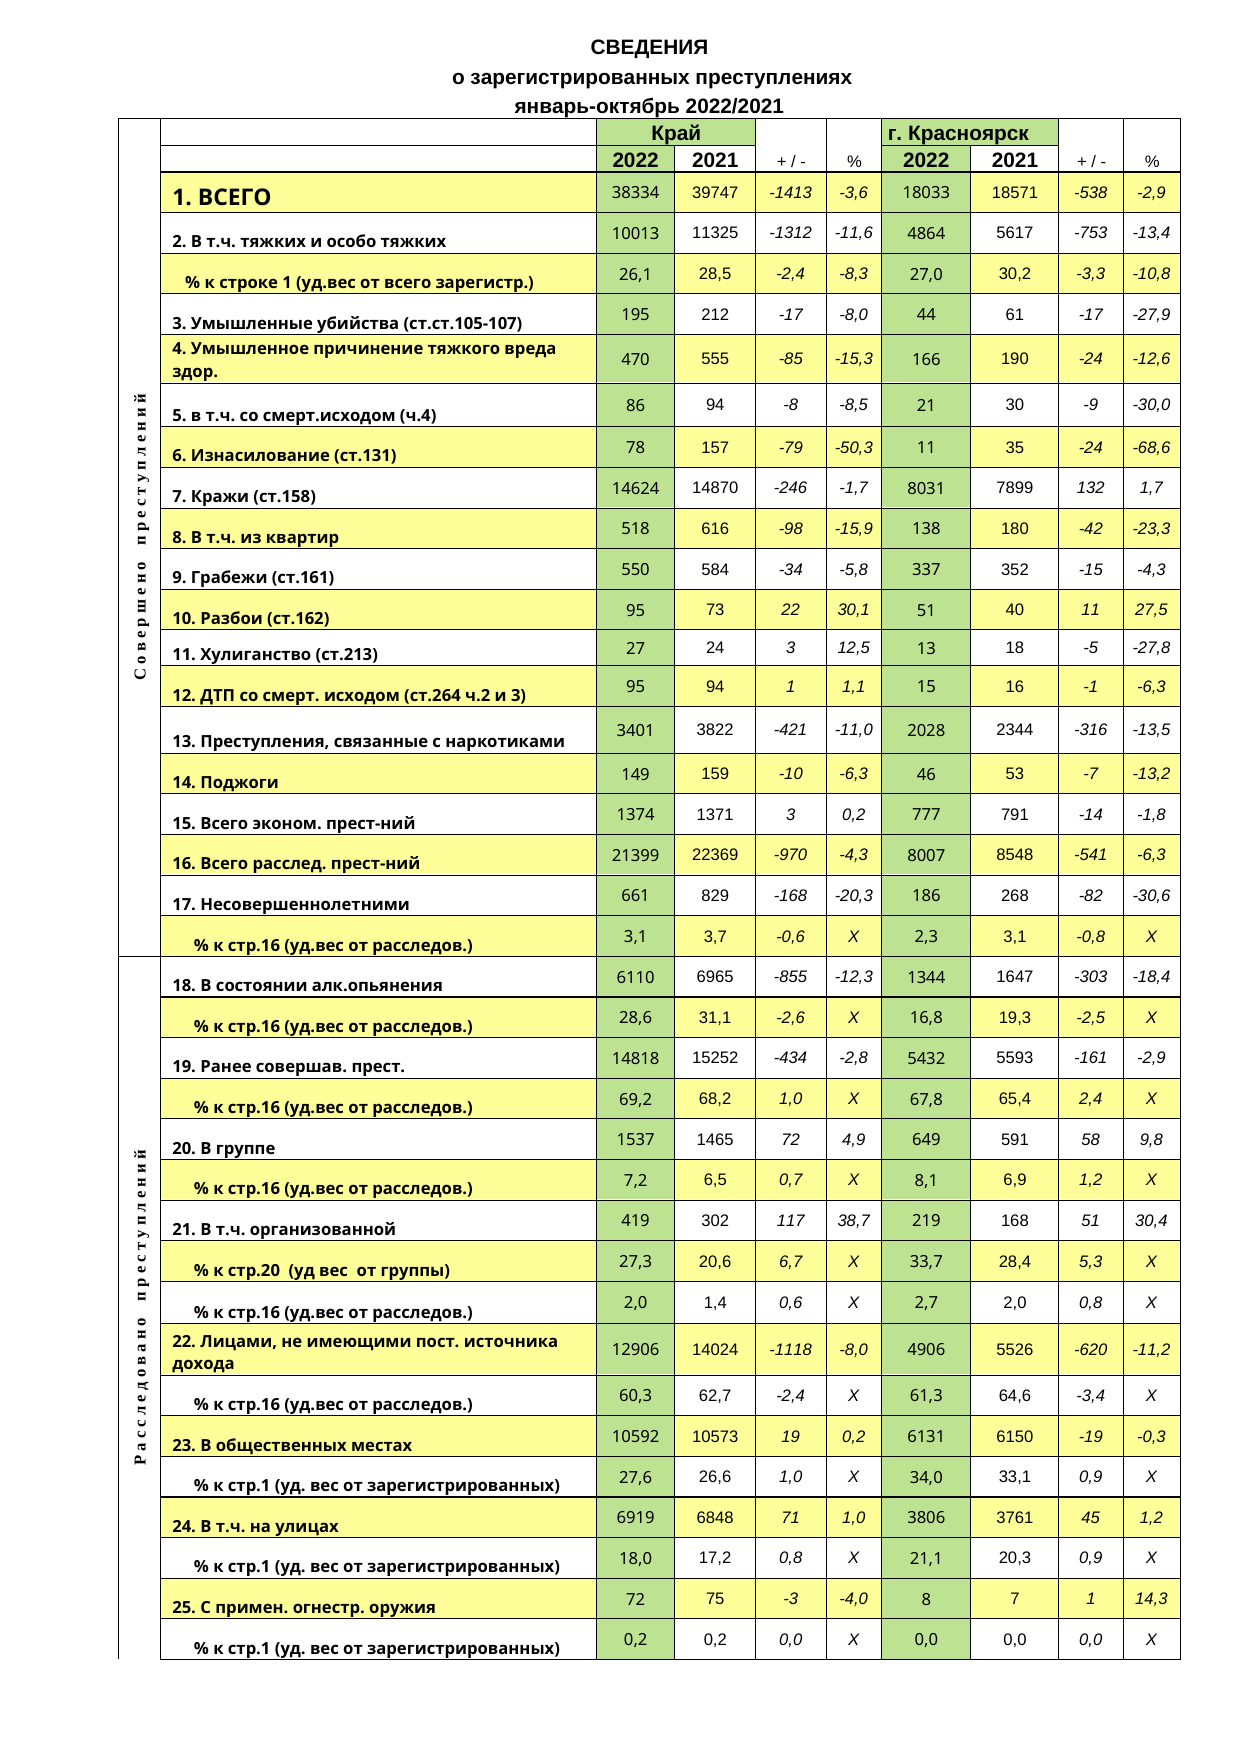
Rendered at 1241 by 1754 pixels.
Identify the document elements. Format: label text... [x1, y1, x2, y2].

table_cell о зарегистрированных преступлениях [118, 59, 1180, 89]
table_cell 0,9 [1059, 1538, 1123, 1578]
table_cell -168 [756, 876, 826, 915]
table_cell 0,0 [756, 1619, 826, 1659]
table_cell 4864 [882, 213, 970, 253]
table_cell 12,5 [827, 630, 881, 665]
table_cell -11,2 [1124, 1324, 1180, 1374]
table_cell 78 [597, 427, 674, 467]
table_cell 7. Кражи (ст.158) [161, 468, 596, 507]
table_cell -17 [756, 294, 826, 334]
table_cell -12,6 [1124, 335, 1180, 382]
table_cell -50,3 [827, 427, 881, 467]
table_cell 16,8 [882, 998, 970, 1037]
table_cell 64,6 [971, 1376, 1058, 1415]
table_cell 17. Несовершеннолетними [161, 876, 596, 915]
table_cell 18. В состоянии алк.опьянения [161, 957, 596, 996]
table_cell -541 [1059, 835, 1123, 874]
table_cell -0,3 [1124, 1416, 1180, 1456]
table_cell X [1124, 1619, 1180, 1659]
table_cell 518 [597, 509, 674, 548]
table_cell -2,4 [756, 1376, 826, 1415]
table_cell 1. ВСЕГО [161, 173, 596, 212]
table_cell 58 [1059, 1119, 1123, 1159]
table_cell 12906 [597, 1324, 674, 1374]
table_cell 1371 [675, 794, 755, 834]
table_cell -1 [1059, 666, 1123, 706]
table_cell 5593 [971, 1038, 1058, 1078]
table_cell 555 [675, 335, 755, 382]
table_cell 10. Разбои (ст.162) [161, 590, 596, 629]
table_cell 39747 [675, 173, 755, 212]
table_cell -15,9 [827, 509, 881, 548]
table_cell 69,2 [597, 1079, 674, 1118]
table_cell 470 [597, 335, 674, 382]
table_cell -10 [756, 754, 826, 793]
table_cell 1,0 [756, 1079, 826, 1118]
table_cell 8,1 [882, 1160, 970, 1199]
table_cell 7 [971, 1579, 1058, 1618]
table_cell 51 [882, 590, 970, 629]
table_cell 71 [756, 1498, 826, 1537]
table_cell X [1124, 1160, 1180, 1199]
table_cell 51 [1059, 1201, 1123, 1240]
table_cell -8,3 [827, 254, 881, 293]
table_cell -14 [1059, 794, 1123, 834]
table_cell -11,6 [827, 213, 881, 253]
table_cell 8 [882, 1579, 970, 1618]
table_cell 8548 [971, 835, 1058, 874]
table_cell 27,6 [597, 1457, 674, 1496]
table_cell % [1124, 119, 1180, 171]
table_cell 2028 [882, 707, 970, 753]
table_cell 35 [971, 427, 1058, 467]
table_cell 11. Хулиганство (ст.213) [161, 630, 596, 665]
table_cell 2,3 [882, 916, 970, 956]
table_cell 23. В общественных местах [161, 1416, 596, 1456]
table_cell 2344 [971, 707, 1058, 753]
table_cell X [827, 1457, 881, 1496]
table_cell -6,3 [1124, 835, 1180, 874]
table_cell -15 [1059, 549, 1123, 589]
table_cell X [827, 1079, 881, 1118]
table_cell 11 [882, 427, 970, 467]
table_cell -13,4 [1124, 213, 1180, 253]
table_cell % к строке 1 (уд.вес от всего зарегистр.) [161, 254, 596, 293]
table_cell 1,2 [1059, 1160, 1123, 1199]
table_cell 4. Умышленное причинение тяжкого вреда здор. [161, 335, 596, 382]
table_cell 33,7 [882, 1241, 970, 1281]
table_cell 20,3 [971, 1538, 1058, 1578]
table_cell 6,5 [675, 1160, 755, 1199]
table_cell 3,7 [675, 916, 755, 956]
table_cell 352 [971, 549, 1058, 589]
table_cell 21 [882, 384, 970, 426]
table_cell 0,2 [675, 1619, 755, 1659]
table_cell 30 [971, 384, 1058, 426]
table_cell 27 [597, 630, 674, 665]
table_cell 3,1 [971, 916, 1058, 956]
table_cell 16. Всего расслед. прест-ний [161, 835, 596, 874]
table_cell -1118 [756, 1324, 826, 1374]
table_cell 94 [675, 666, 755, 706]
table_cell С о в е р ш е н о п р е с т у п л е н и й [119, 119, 160, 956]
table_cell 0,8 [1059, 1282, 1123, 1323]
table_cell 0,6 [756, 1282, 826, 1323]
table_cell -1,7 [827, 468, 881, 507]
table_cell 3822 [675, 707, 755, 753]
table_cell 1465 [675, 1119, 755, 1159]
table_cell 6848 [675, 1498, 755, 1537]
table_cell 1 [756, 666, 826, 706]
table_cell X [1124, 916, 1180, 956]
table_cell -18,4 [1124, 957, 1180, 996]
table_cell 22 [756, 590, 826, 629]
table_cell 337 [882, 549, 970, 589]
table_cell + / - [1059, 119, 1123, 171]
table_cell -620 [1059, 1324, 1123, 1374]
table_cell 2022 [882, 146, 970, 171]
table_cell -3 [756, 1579, 826, 1618]
table_cell 20. В группе [161, 1119, 596, 1159]
table_cell 30,1 [827, 590, 881, 629]
table_cell 1647 [971, 957, 1058, 996]
table_cell -10,8 [1124, 254, 1180, 293]
table_cell 19,3 [971, 998, 1058, 1037]
table_cell -1413 [756, 173, 826, 212]
table_cell -2,8 [827, 1038, 881, 1078]
table_cell -2,5 [1059, 998, 1123, 1037]
table_cell 591 [971, 1119, 1058, 1159]
table_cell % к стр.16 (уд.вес от расследов.) [161, 916, 596, 956]
table_cell X [1124, 1538, 1180, 1578]
table_cell -2,4 [756, 254, 826, 293]
table_cell -6,3 [827, 754, 881, 793]
table_cell -6,3 [1124, 666, 1180, 706]
table_cell % к стр.16 (уд.вес от расследов.) [161, 1376, 596, 1415]
table_cell % к стр.16 (уд.вес от расследов.) [161, 1160, 596, 1199]
table_cell 2. В т.ч. тяжких и особо тяжких [161, 213, 596, 253]
table_cell 61,3 [882, 1376, 970, 1415]
table_cell 21399 [597, 835, 674, 874]
table_cell 157 [675, 427, 755, 467]
table_cell 5432 [882, 1038, 970, 1078]
table_cell 0,9 [1059, 1457, 1123, 1496]
table_cell -3,4 [1059, 1376, 1123, 1415]
table_cell -0,8 [1059, 916, 1123, 956]
table_cell 168 [971, 1201, 1058, 1240]
table_cell 26,6 [675, 1457, 755, 1496]
table_cell 2021 [675, 146, 755, 171]
table_cell 0,2 [827, 794, 881, 834]
table_cell 2,0 [597, 1282, 674, 1323]
table_cell X [827, 1160, 881, 1199]
table_cell -79 [756, 427, 826, 467]
table_cell 28,6 [597, 998, 674, 1037]
table_cell 27,3 [597, 1241, 674, 1281]
table_cell -8,0 [827, 294, 881, 334]
table_cell 60,3 [597, 1376, 674, 1415]
table_cell 10592 [597, 1416, 674, 1456]
table_cell 11 [1059, 590, 1123, 629]
table_cell X [1124, 1457, 1180, 1496]
table_cell 9,8 [1124, 1119, 1180, 1159]
table_cell 1344 [882, 957, 970, 996]
table_cell 38,7 [827, 1201, 881, 1240]
table_cell 791 [971, 794, 1058, 834]
table_cell 195 [597, 294, 674, 334]
table_cell 219 [882, 1201, 970, 1240]
table_cell 45 [1059, 1498, 1123, 1537]
table_cell 20,6 [675, 1241, 755, 1281]
table_cell -0,6 [756, 916, 826, 956]
table_cell -316 [1059, 707, 1123, 753]
table_cell 8007 [882, 835, 970, 874]
table_cell 28,4 [971, 1241, 1058, 1281]
table_cell -4,3 [1124, 549, 1180, 589]
table_cell X [827, 1282, 881, 1323]
table_cell 3,1 [597, 916, 674, 956]
table_cell 24. В т.ч. на улицах [161, 1498, 596, 1537]
table_cell 649 [882, 1119, 970, 1159]
table_cell -68,6 [1124, 427, 1180, 467]
table_cell 186 [882, 876, 970, 915]
table_cell -2,9 [1124, 173, 1180, 212]
table_cell 30,2 [971, 254, 1058, 293]
table_cell 166 [882, 335, 970, 382]
table_cell 190 [971, 335, 1058, 382]
table_cell 10573 [675, 1416, 755, 1456]
table_cell X [827, 1619, 881, 1659]
table_cell Р а с с л е д о в а н о п р е с т у п л е н и й [119, 957, 160, 1659]
table_cell г. Красноярск [882, 119, 1058, 145]
table_cell 212 [675, 294, 755, 334]
table_cell -2,9 [1124, 1038, 1180, 1078]
table_cell X [1124, 1079, 1180, 1118]
table_cell 0,7 [756, 1160, 826, 1199]
table_cell 67,8 [882, 1079, 970, 1118]
table_cell 14,3 [1124, 1579, 1180, 1618]
table_cell X [1124, 1241, 1180, 1281]
table_cell -303 [1059, 957, 1123, 996]
table_cell 14818 [597, 1038, 674, 1078]
table_cell 8031 [882, 468, 970, 507]
table_cell 25. С примен. огнестр. оружия [161, 1579, 596, 1618]
table_cell 22369 [675, 835, 755, 874]
table_cell 15 [882, 666, 970, 706]
table_cell 419 [597, 1201, 674, 1240]
table_cell 1,7 [1124, 468, 1180, 507]
table_cell 18571 [971, 173, 1058, 212]
table_cell 21. В т.ч. организованной [161, 1201, 596, 1240]
table_cell 38334 [597, 173, 674, 212]
table_cell 21,1 [882, 1538, 970, 1578]
table_cell X [827, 998, 881, 1037]
table_cell 550 [597, 549, 674, 589]
table_cell 22. Лицами, не имеющими пост. источника дохода [161, 1324, 596, 1374]
table_cell 9. Грабежи (ст.161) [161, 549, 596, 589]
table_header СВЕДЕНИЯ [118, 30, 1180, 59]
table_cell -42 [1059, 509, 1123, 548]
table_cell % к стр.20 (уд вес от группы) [161, 1241, 596, 1281]
table_cell 2021 [971, 146, 1058, 171]
table_cell -11,0 [827, 707, 881, 753]
table_cell 28,5 [675, 254, 755, 293]
table_cell -8 [756, 384, 826, 426]
table_cell -538 [1059, 173, 1123, 212]
table_cell 0,8 [756, 1538, 826, 1578]
table_cell 6150 [971, 1416, 1058, 1456]
table_cell % к стр.1 (уд. вес от зарегистрированных) [161, 1457, 596, 1496]
table_cell % к стр.1 (уд. вес от зарегистрированных) [161, 1538, 596, 1578]
table_cell -4,3 [827, 835, 881, 874]
table_cell 6919 [597, 1498, 674, 1537]
table_cell 61 [971, 294, 1058, 334]
table_cell 6965 [675, 957, 755, 996]
table_cell 68,2 [675, 1079, 755, 1118]
table_cell -3,3 [1059, 254, 1123, 293]
table_cell 3. Умышленные убийства (ст.ст.105-107) [161, 294, 596, 334]
table_cell 11325 [675, 213, 755, 253]
table_cell 5. в т.ч. со смерт.исходом (ч.4) [161, 384, 596, 426]
table_cell -13,5 [1124, 707, 1180, 753]
table_cell 661 [597, 876, 674, 915]
table_cell 16 [971, 666, 1058, 706]
table_cell 1,1 [827, 666, 881, 706]
table_cell 13 [882, 630, 970, 665]
table_cell 4906 [882, 1324, 970, 1374]
table_cell X [827, 1376, 881, 1415]
table_cell 13. Преступления, связанные с наркотиками [161, 707, 596, 753]
table_cell -30,0 [1124, 384, 1180, 426]
table_cell 3 [756, 630, 826, 665]
table_cell 53 [971, 754, 1058, 793]
table_cell 31,1 [675, 998, 755, 1037]
table_cell -15,3 [827, 335, 881, 382]
table_cell 14870 [675, 468, 755, 507]
table_cell -2,6 [756, 998, 826, 1037]
table_cell 3806 [882, 1498, 970, 1537]
table_cell 138 [882, 509, 970, 548]
table_cell -17 [1059, 294, 1123, 334]
table_cell 15252 [675, 1038, 755, 1078]
table_cell 46 [882, 754, 970, 793]
table_cell -4,0 [827, 1579, 881, 1618]
table_cell -1,8 [1124, 794, 1180, 834]
table_cell 6110 [597, 957, 674, 996]
table_cell 1,0 [827, 1498, 881, 1537]
table_cell X [1124, 1376, 1180, 1415]
table_cell -24 [1059, 335, 1123, 382]
table_cell 5,3 [1059, 1241, 1123, 1281]
table_cell 33,1 [971, 1457, 1058, 1496]
table_cell 34,0 [882, 1457, 970, 1496]
table_cell -753 [1059, 213, 1123, 253]
table_cell 2,0 [971, 1282, 1058, 1323]
table_cell 15. Всего эконом. прест-ний [161, 794, 596, 834]
table_cell 132 [1059, 468, 1123, 507]
table_cell январь-октябрь 2022/2021 [118, 89, 1180, 118]
table_cell 94 [675, 384, 755, 426]
table_cell -30,6 [1124, 876, 1180, 915]
table_cell 17,2 [675, 1538, 755, 1578]
table_cell 2022 [597, 146, 674, 171]
table_cell 1374 [597, 794, 674, 834]
table_cell 72 [756, 1119, 826, 1159]
table_cell X [827, 916, 881, 956]
table_cell -82 [1059, 876, 1123, 915]
table_cell % к стр.16 (уд.вес от расследов.) [161, 1079, 596, 1118]
table_cell 6. Изнасилование (ст.131) [161, 427, 596, 467]
table_cell 14624 [597, 468, 674, 507]
table_cell 73 [675, 590, 755, 629]
table_cell % к стр.16 (уд.вес от расследов.) [161, 998, 596, 1037]
table_cell -12,3 [827, 957, 881, 996]
table_cell -19 [1059, 1416, 1123, 1456]
table_cell 75 [675, 1579, 755, 1618]
table_cell 10013 [597, 213, 674, 253]
table_cell [161, 146, 596, 171]
table_cell 24 [675, 630, 755, 665]
table_cell -85 [756, 335, 826, 382]
table_cell -3,6 [827, 173, 881, 212]
table_cell 5617 [971, 213, 1058, 253]
table_cell 6131 [882, 1416, 970, 1456]
table_cell 65,4 [971, 1079, 1058, 1118]
table_cell 180 [971, 509, 1058, 548]
table_cell 3761 [971, 1498, 1058, 1537]
table_cell -9 [1059, 384, 1123, 426]
table_cell -970 [756, 835, 826, 874]
table_cell 0,0 [1059, 1619, 1123, 1659]
table_cell -5 [1059, 630, 1123, 665]
table_cell 5526 [971, 1324, 1058, 1374]
table_cell 777 [882, 794, 970, 834]
table_cell 6,9 [971, 1160, 1058, 1199]
table_cell 4,9 [827, 1119, 881, 1159]
table_cell 95 [597, 666, 674, 706]
table_cell -24 [1059, 427, 1123, 467]
table_cell 0,2 [827, 1416, 881, 1456]
table_cell % к стр.1 (уд. вес от зарегистрированных) [161, 1619, 596, 1659]
table_cell X [1124, 1282, 1180, 1323]
table_cell 117 [756, 1201, 826, 1240]
table_cell 19 [756, 1416, 826, 1456]
table_cell 7899 [971, 468, 1058, 507]
table_cell 584 [675, 549, 755, 589]
table_cell 62,7 [675, 1376, 755, 1415]
table_cell 6,7 [756, 1241, 826, 1281]
table_cell -855 [756, 957, 826, 996]
table_cell -421 [756, 707, 826, 753]
table_cell 26,1 [597, 254, 674, 293]
table_cell 95 [597, 590, 674, 629]
table_cell X [827, 1241, 881, 1281]
table_cell Край [597, 119, 755, 145]
table_cell 1537 [597, 1119, 674, 1159]
table_cell -34 [756, 549, 826, 589]
table_cell -8,0 [827, 1324, 881, 1374]
table_cell 12. ДТП со смерт. исходом (ст.264 ч.2 и 3) [161, 666, 596, 706]
table_cell -98 [756, 509, 826, 548]
table_cell 18033 [882, 173, 970, 212]
table_cell + / - [756, 119, 826, 171]
table_cell 14. Поджоги [161, 754, 596, 793]
table_cell 30,4 [1124, 1201, 1180, 1240]
table_cell 1 [1059, 1579, 1123, 1618]
table_cell -5,8 [827, 549, 881, 589]
table_cell -23,3 [1124, 509, 1180, 548]
table_cell % [827, 119, 881, 171]
table_cell 0,0 [882, 1619, 970, 1659]
table_cell 1,4 [675, 1282, 755, 1323]
table_cell 27,5 [1124, 590, 1180, 629]
table_cell 829 [675, 876, 755, 915]
table_cell 14024 [675, 1324, 755, 1374]
table_cell 18,0 [597, 1538, 674, 1578]
table_cell 1,2 [1124, 1498, 1180, 1537]
table_cell -434 [756, 1038, 826, 1078]
table_cell 27,0 [882, 254, 970, 293]
table_cell -8,5 [827, 384, 881, 426]
table_cell 40 [971, 590, 1058, 629]
table_cell % к стр.16 (уд.вес от расследов.) [161, 1282, 596, 1323]
table_cell [161, 119, 596, 145]
table_cell 3 [756, 794, 826, 834]
table_cell 616 [675, 509, 755, 548]
table_cell 302 [675, 1201, 755, 1240]
table_cell -161 [1059, 1038, 1123, 1078]
table_cell 19. Ранее совершав. прест. [161, 1038, 596, 1078]
table_cell -7 [1059, 754, 1123, 793]
table_cell 159 [675, 754, 755, 793]
table_cell 2,7 [882, 1282, 970, 1323]
table_cell 7,2 [597, 1160, 674, 1199]
table_cell -1312 [756, 213, 826, 253]
table_cell -20,3 [827, 876, 881, 915]
table_cell 0,0 [971, 1619, 1058, 1659]
table_cell 18 [971, 630, 1058, 665]
table_cell 72 [597, 1579, 674, 1618]
table_cell -246 [756, 468, 826, 507]
table_cell 44 [882, 294, 970, 334]
table_cell X [827, 1538, 881, 1578]
table_cell 149 [597, 754, 674, 793]
table_cell -27,9 [1124, 294, 1180, 334]
table_cell 86 [597, 384, 674, 426]
table_cell -13,2 [1124, 754, 1180, 793]
table_cell 1,0 [756, 1457, 826, 1496]
table_cell 268 [971, 876, 1058, 915]
table_cell 3401 [597, 707, 674, 753]
table_cell X [1124, 998, 1180, 1037]
table_cell 8. В т.ч. из квартир [161, 509, 596, 548]
table_cell 2,4 [1059, 1079, 1123, 1118]
table_cell -27,8 [1124, 630, 1180, 665]
table_cell 0,2 [597, 1619, 674, 1659]
